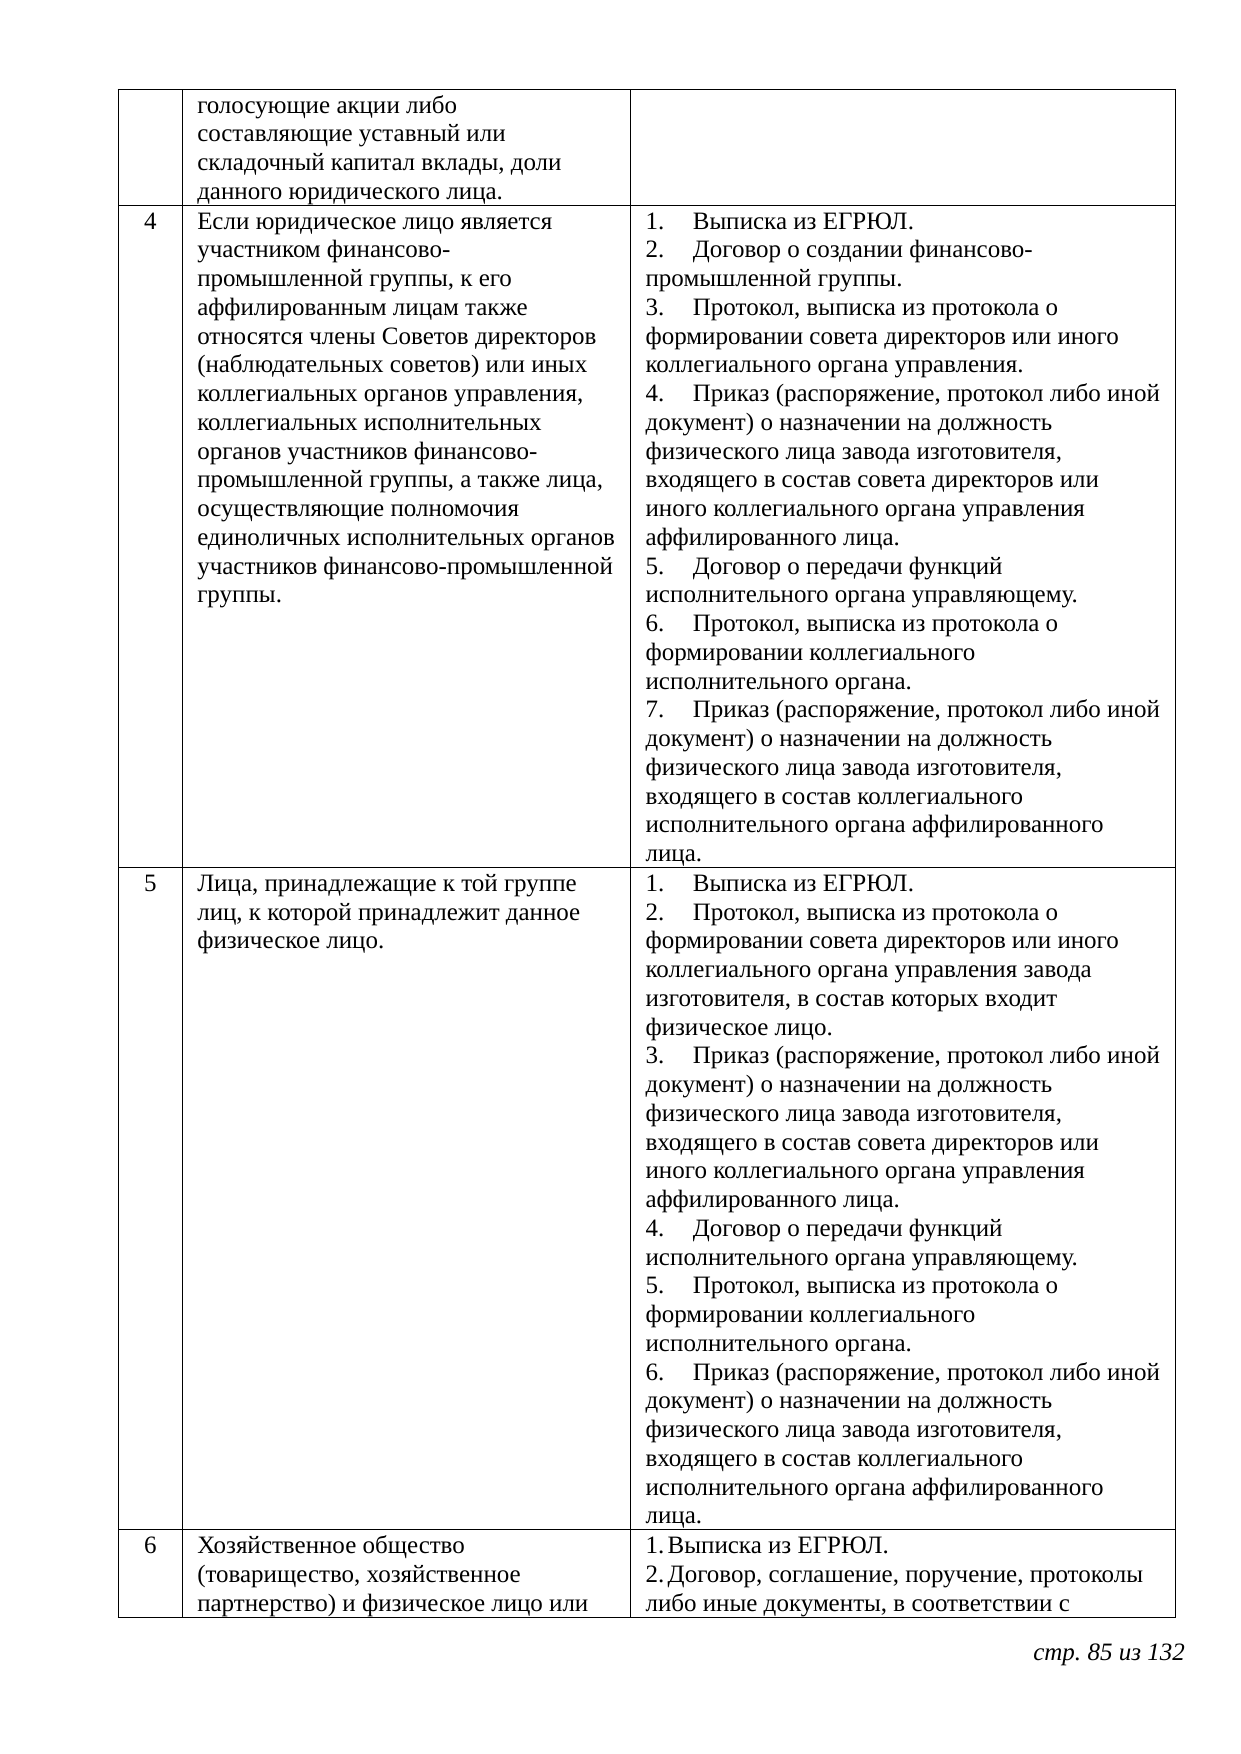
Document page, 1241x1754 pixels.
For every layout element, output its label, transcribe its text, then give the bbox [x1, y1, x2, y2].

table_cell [631, 90, 1175, 205]
table_cell 6 [119, 1530, 182, 1617]
table_cell 3 [119, 90, 182, 205]
table_cell Выписка из ЕГРЮЛ. Договор о создании финансово-промышленной группы. Протокол, выписка из протокола о формировании совета директоров или иного коллегиального органа управления. Приказ (распоряжение, протокол либо иной документ) о назначении на должность физического лица завода изготовителя, входящего в состав совета директоров или иного коллегиального органа управления аффилированного лица. Договор о передачи функций исполнительного органа управляющему. Протокол, выписка из протокола о формировании коллегиального исполнительного органа. Приказ (распоряжение, протокол либо иной документ) о назначении на должность физического лица завода изготовителя, входящего в состав коллегиального исполнительного органа аффилированного лица. [631, 206, 1175, 867]
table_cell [183, 90, 630, 205]
table_cell Лица, принадлежащие к той группе лиц, к которой принадлежит данное физическое лицо. [183, 868, 630, 1529]
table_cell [183, 1530, 630, 1617]
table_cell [631, 1530, 1175, 1617]
table_cell 5 [119, 868, 182, 1529]
table_cell 4 [119, 206, 182, 867]
table_cell Выписка из ЕГРЮЛ. Протокол, выписка из протокола о формировании совета директоров или иного коллегиального органа управления завода изготовителя, в состав которых входит физическое лицо. Приказ (распоряжение, протокол либо иной документ) о назначении на должность физического лица завода изготовителя, входящего в состав совета директоров или иного коллегиального органа управления аффилированного лица. Договор о передачи функций исполнительного органа управляющему. Протокол, выписка из протокола о формировании коллегиального исполнительного органа. Приказ (распоряжение, протокол либо иной документ) о назначении на должность физического лица завода изготовителя, входящего в состав коллегиального исполнительного органа аффилированного лица. [631, 868, 1175, 1529]
table_cell Если юридическое лицо является участником финансово-промышленной группы, к его аффилированным лицам также относятся члены Советов директоров (наблюдательных советов) или иных коллегиальных органов управления, коллегиальных исполнительных органов участников финансово-промышленной группы, а также лица, осуществляющие полномочия единоличных исполнительных органов участников финансово-промышленной группы. [183, 206, 630, 867]
